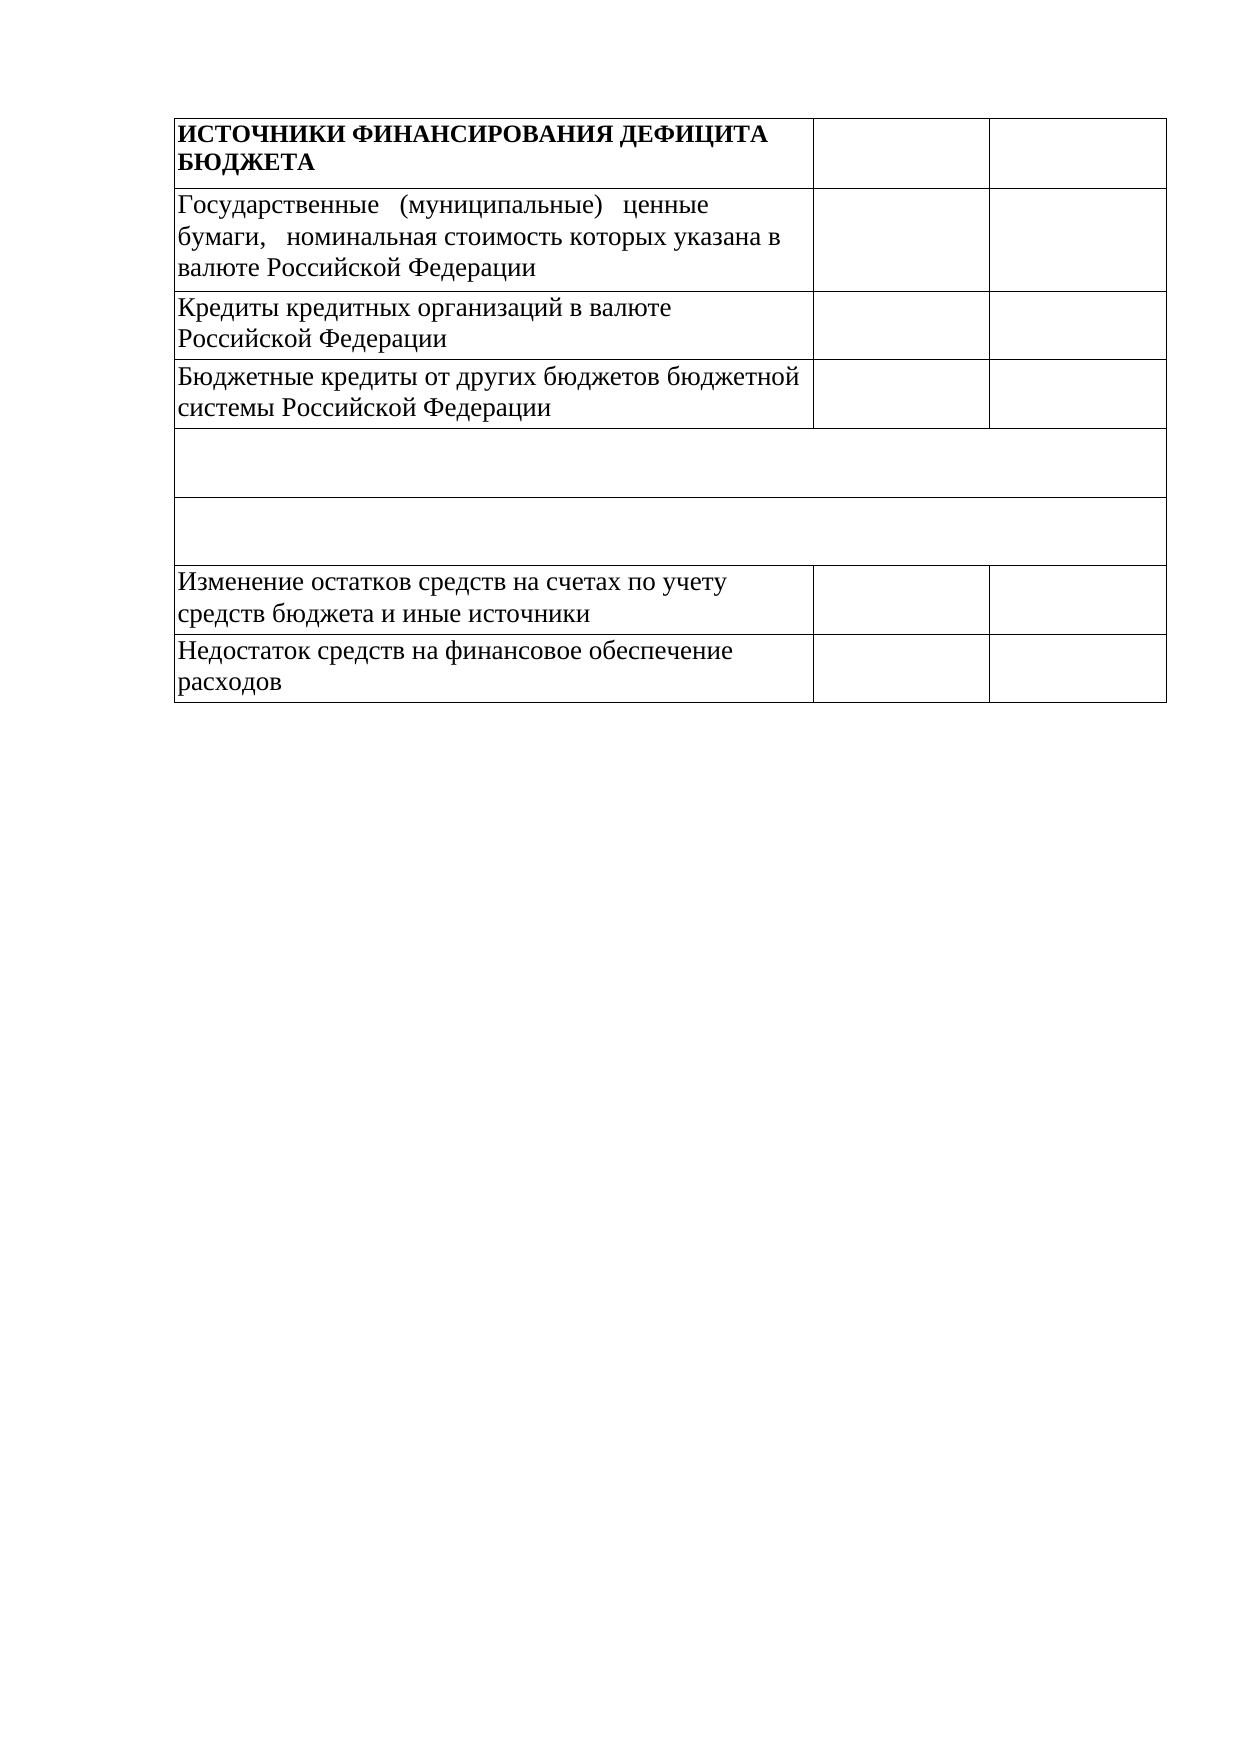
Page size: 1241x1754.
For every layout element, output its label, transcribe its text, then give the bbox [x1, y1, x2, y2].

table_cell [814, 189, 989, 291]
table_cell [814, 566, 989, 633]
table_cell [990, 119, 1166, 188]
table_cell [175, 429, 1166, 496]
table_cell [814, 635, 989, 702]
table_cell Кредиты кредитных организаций в валюте Российской Федерации [175, 292, 813, 359]
table_cell [990, 189, 1166, 291]
table_cell [990, 566, 1166, 633]
table_cell [814, 119, 989, 188]
table_cell [990, 292, 1166, 359]
table_cell [814, 292, 989, 359]
table_cell ИСТОЧНИКИ ФИНАНСИРОВАНИЯ ДЕФИЦИТА БЮДЖЕТА [175, 119, 813, 188]
table_cell Бюджетные кредиты от других бюджетов бюджетной системы Российской Федерации [175, 360, 813, 428]
table_cell Изменение остатков средств на счетах по учету средств бюджета и иные источники [175, 566, 813, 633]
table_cell [814, 360, 989, 428]
table_cell [175, 498, 1166, 565]
table_cell [990, 360, 1166, 428]
table_cell Государственные (муниципальные) ценные бумаги, номинальная стоимость которых указана в валюте Российской Федерации [175, 189, 813, 291]
table_cell [990, 635, 1166, 702]
table_cell Недостаток средств на финансовое обеспечение расходов [175, 635, 813, 702]
